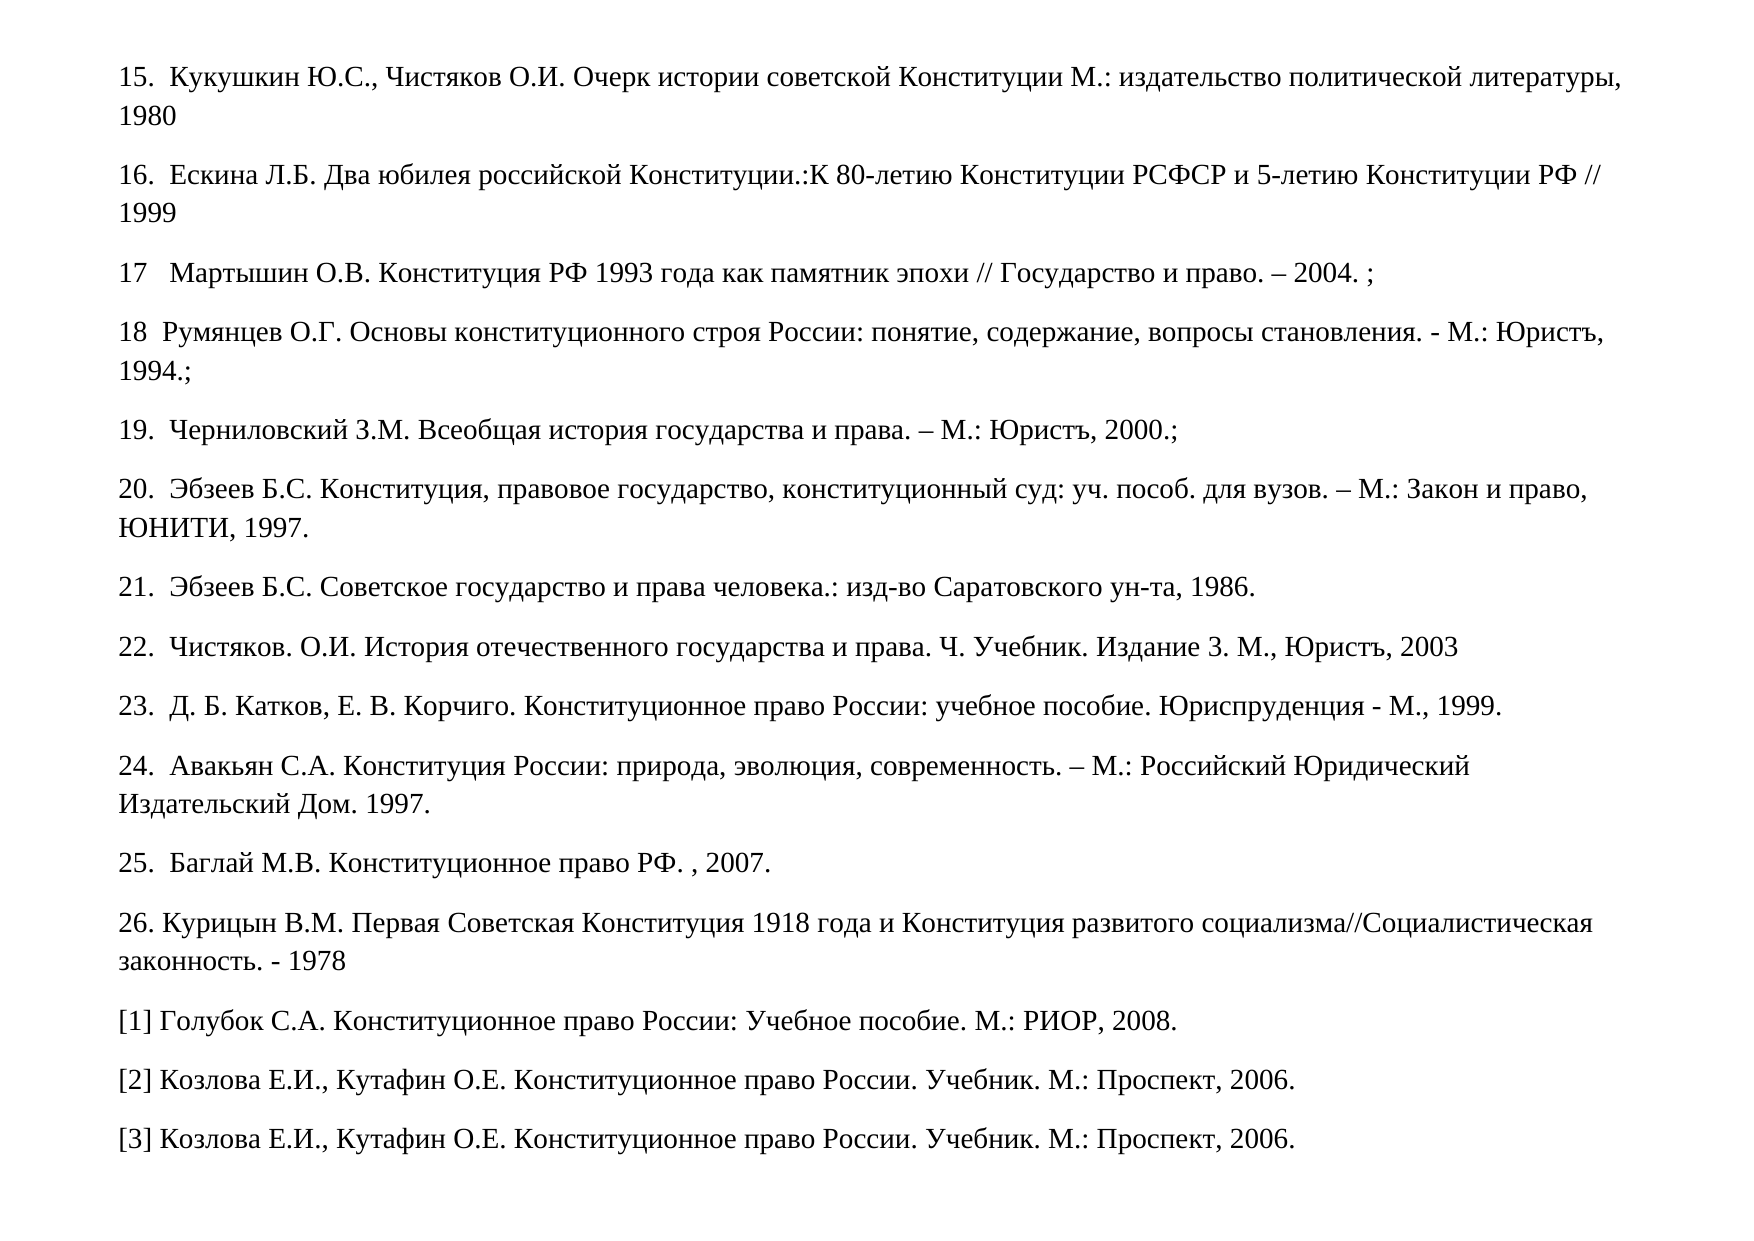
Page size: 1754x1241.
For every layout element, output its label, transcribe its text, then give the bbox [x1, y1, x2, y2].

text 25. Баглай М.В. Конституционное право РФ. , 2007. [118, 846, 1636, 879]
text 24. Авакьян С.А. Конституция России: природа, эволюция, современность. – М.: Российский Юридический Издательский Дом. 1997. [118, 748, 1636, 820]
text 22. Чистяков. О.И. История отечественного государства и права. Ч. Учебник. Издание 3. М., Юристъ, 2003 [118, 629, 1636, 662]
text 26. Курицын В.М. Первая Советская Конституция 1918 года и Конституция развитого социализма//Социалистическая законность. - 1978 [118, 905, 1636, 977]
text 20. Эбзеев Б.С. Конституция, правовое государство, конституционный суд: уч. пособ. для вузов. – М.: Закон и право, ЮНИТИ, 1997. [118, 472, 1636, 544]
text 23. Д. Б. Катков, Е. В. Корчиго. Конституционное право России: учебное пособие. Юриспруденция - М., 1999. [118, 688, 1636, 722]
text [1] Голубок С.А. Конституционное право России: Учебное пособие. М.: РИОР, 2008. [118, 1003, 1636, 1036]
text 19. Черниловский З.М. Всеобщая история государства и права. – М.: Юристъ, 2000.; [118, 412, 1636, 446]
text [2] Козлова Е.И., Кутафин О.Е. Конституционное право России. Учебник. М.: Проспект, 2006. [118, 1062, 1636, 1096]
text 17 Мартышин О.В. Конституция РФ 1993 года как памятник эпохи // Государство и право. – 2004. ; [118, 255, 1636, 288]
text 16. Ескина Л.Б. Два юбилея российской Конституции.:К 80-летию Конституции РСФСР и 5-летию Конституции РФ // 1999 [118, 157, 1636, 229]
text [3] Козлова Е.И., Кутафин О.Е. Конституционное право России. Учебник. М.: Проспект, 2006. [118, 1122, 1636, 1155]
text 21. Эбзеев Б.С. Советское государство и права человека.: изд-во Саратовского ун-та, 1986. [118, 569, 1636, 603]
text 15. Кукушкин Ю.С., Чистяков О.И. Очерк истории советской Конституции М.: издательство политической литературы, 1980 [118, 59, 1636, 131]
text 18 Румянцев О.Г. Основы конституционного строя России: понятие, содержание, вопросы становления. - М.: Юристъ, 1994.; [118, 314, 1636, 386]
